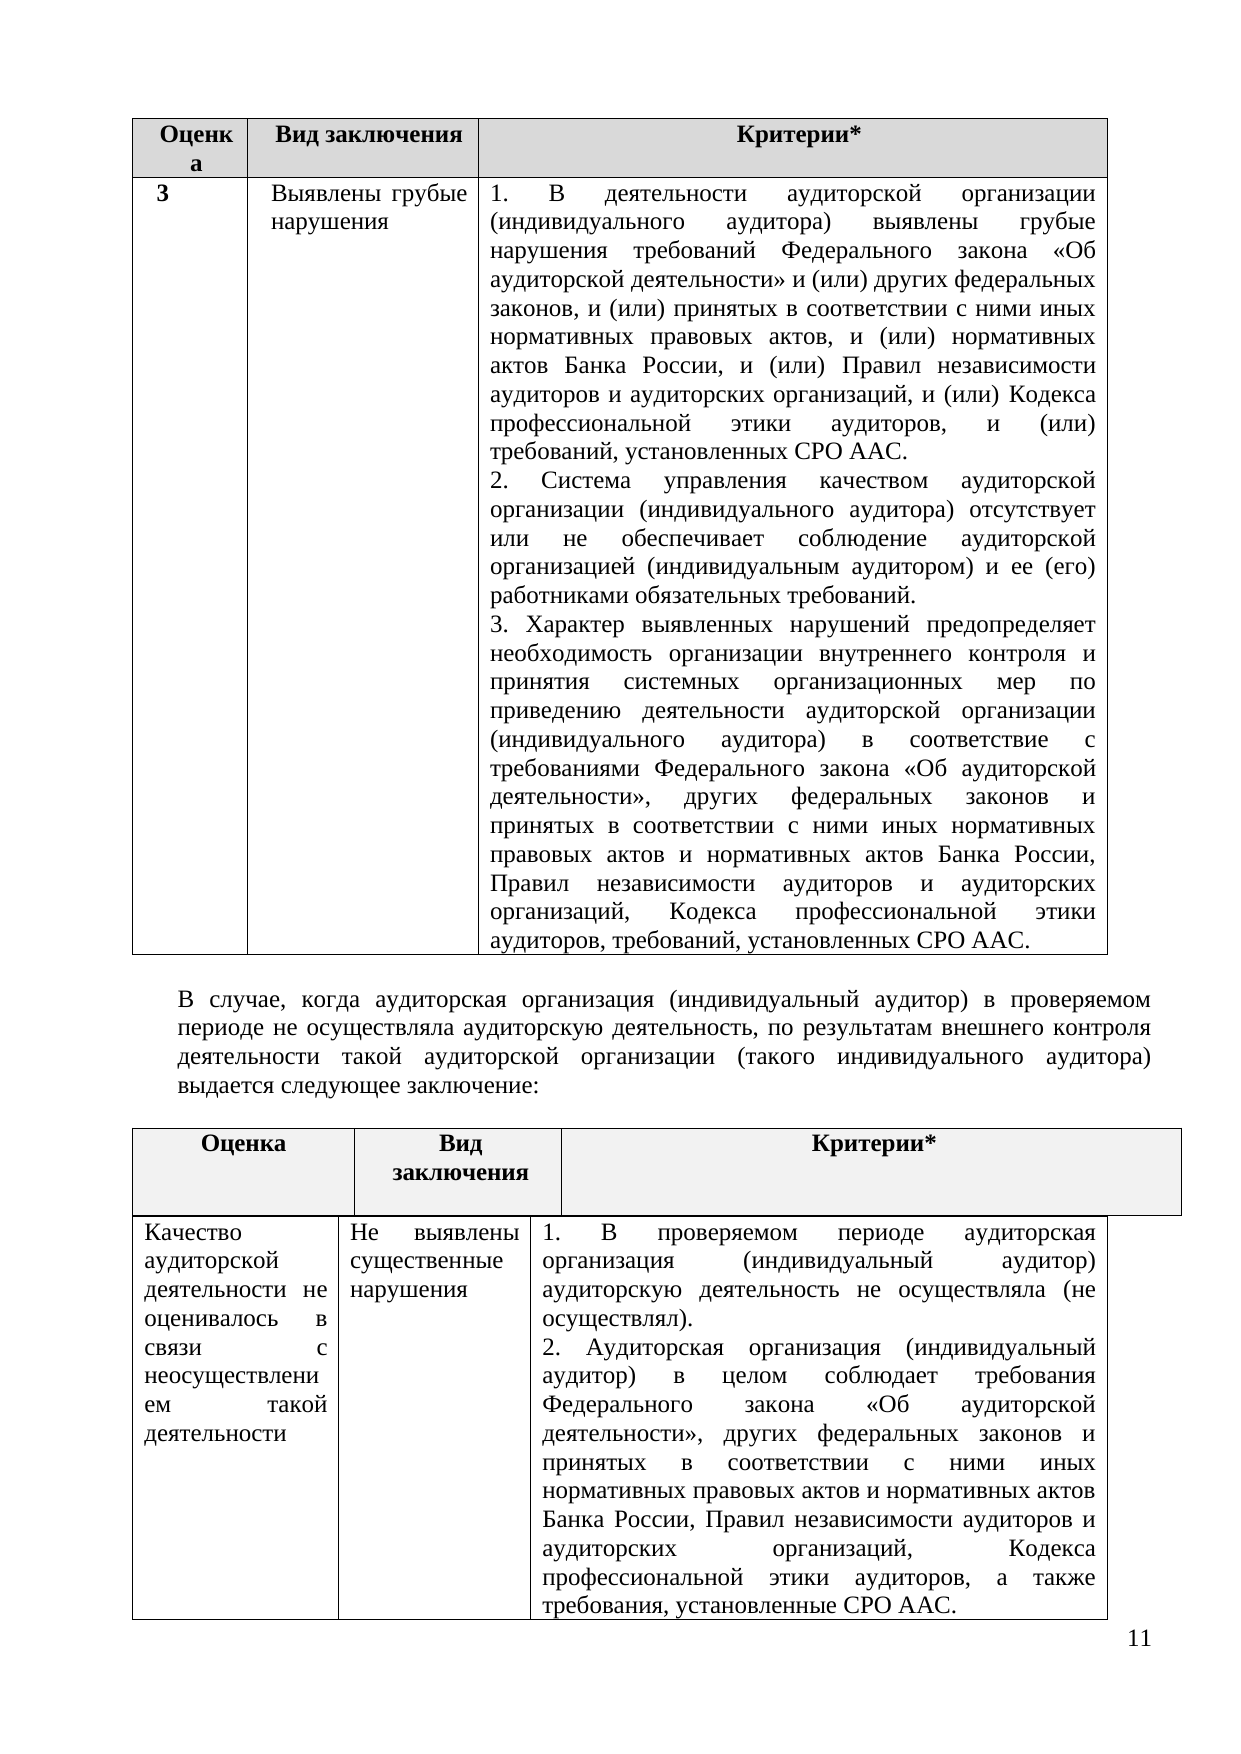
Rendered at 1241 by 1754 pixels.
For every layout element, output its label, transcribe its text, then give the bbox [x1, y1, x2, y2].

table_header Оценка [133, 119, 247, 177]
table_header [339, 1217, 530, 1619]
table_header Критерии* [562, 1129, 1181, 1215]
table_header Оценка [133, 1129, 354, 1215]
text В случае, когда аудиторская организация (индивидуальный аудитор) в проверяемом периоде не осуществляла аудиторскую деятельность, по результатам внешнего контроля деятельности такой аудиторской организации (такого индивидуального аудитора) выдается следующее заключение: [177, 984, 1152, 1099]
table_header Критерии* [479, 119, 1107, 177]
table_cell Выявлены грубые нарушения [248, 178, 478, 954]
table_cell 1. В деятельности аудиторской организации (индивидуального аудитора) выявлены грубые нарушения требований Федерального закона «Об аудиторской деятельности» и (или) других федеральных законов, и (или) принятых в соответствии с ними иных нормативных правовых актов, и (или) нормативных актов Банка России, и (или) Правил независимости аудиторов и аудиторских организаций, и (или) Кодекса профессиональной этики аудиторов, и (или) требований, установленных СРО ААС. 2. Система управления качеством аудиторской организации (индивидуального аудитора) отсутствует или не обеспечивает соблюдение аудиторской организацией (индивидуальным аудитором) и ее (его) работниками обязательных требований. 3. Характер выявленных нарушений предопределяет необходимость организации внутреннего контроля и принятия системных организационных мер по приведению деятельности аудиторской организации (индивидуального аудитора) в соответствие с требованиями Федерального закона «Об аудиторской деятельности», других федеральных законов и принятых в соответствии с ними иных нормативных правовых актов и нормативных актов Банка России, Правил независимости аудиторов и аудиторских организаций, Кодекса профессиональной этики аудиторов, требований, установленных СРО ААС. [479, 178, 1107, 954]
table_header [531, 1217, 1107, 1619]
table_header Вид заключения [355, 1129, 561, 1215]
table_cell 3 [133, 178, 247, 954]
table_header Вид заключения [248, 119, 478, 177]
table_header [133, 1217, 338, 1619]
